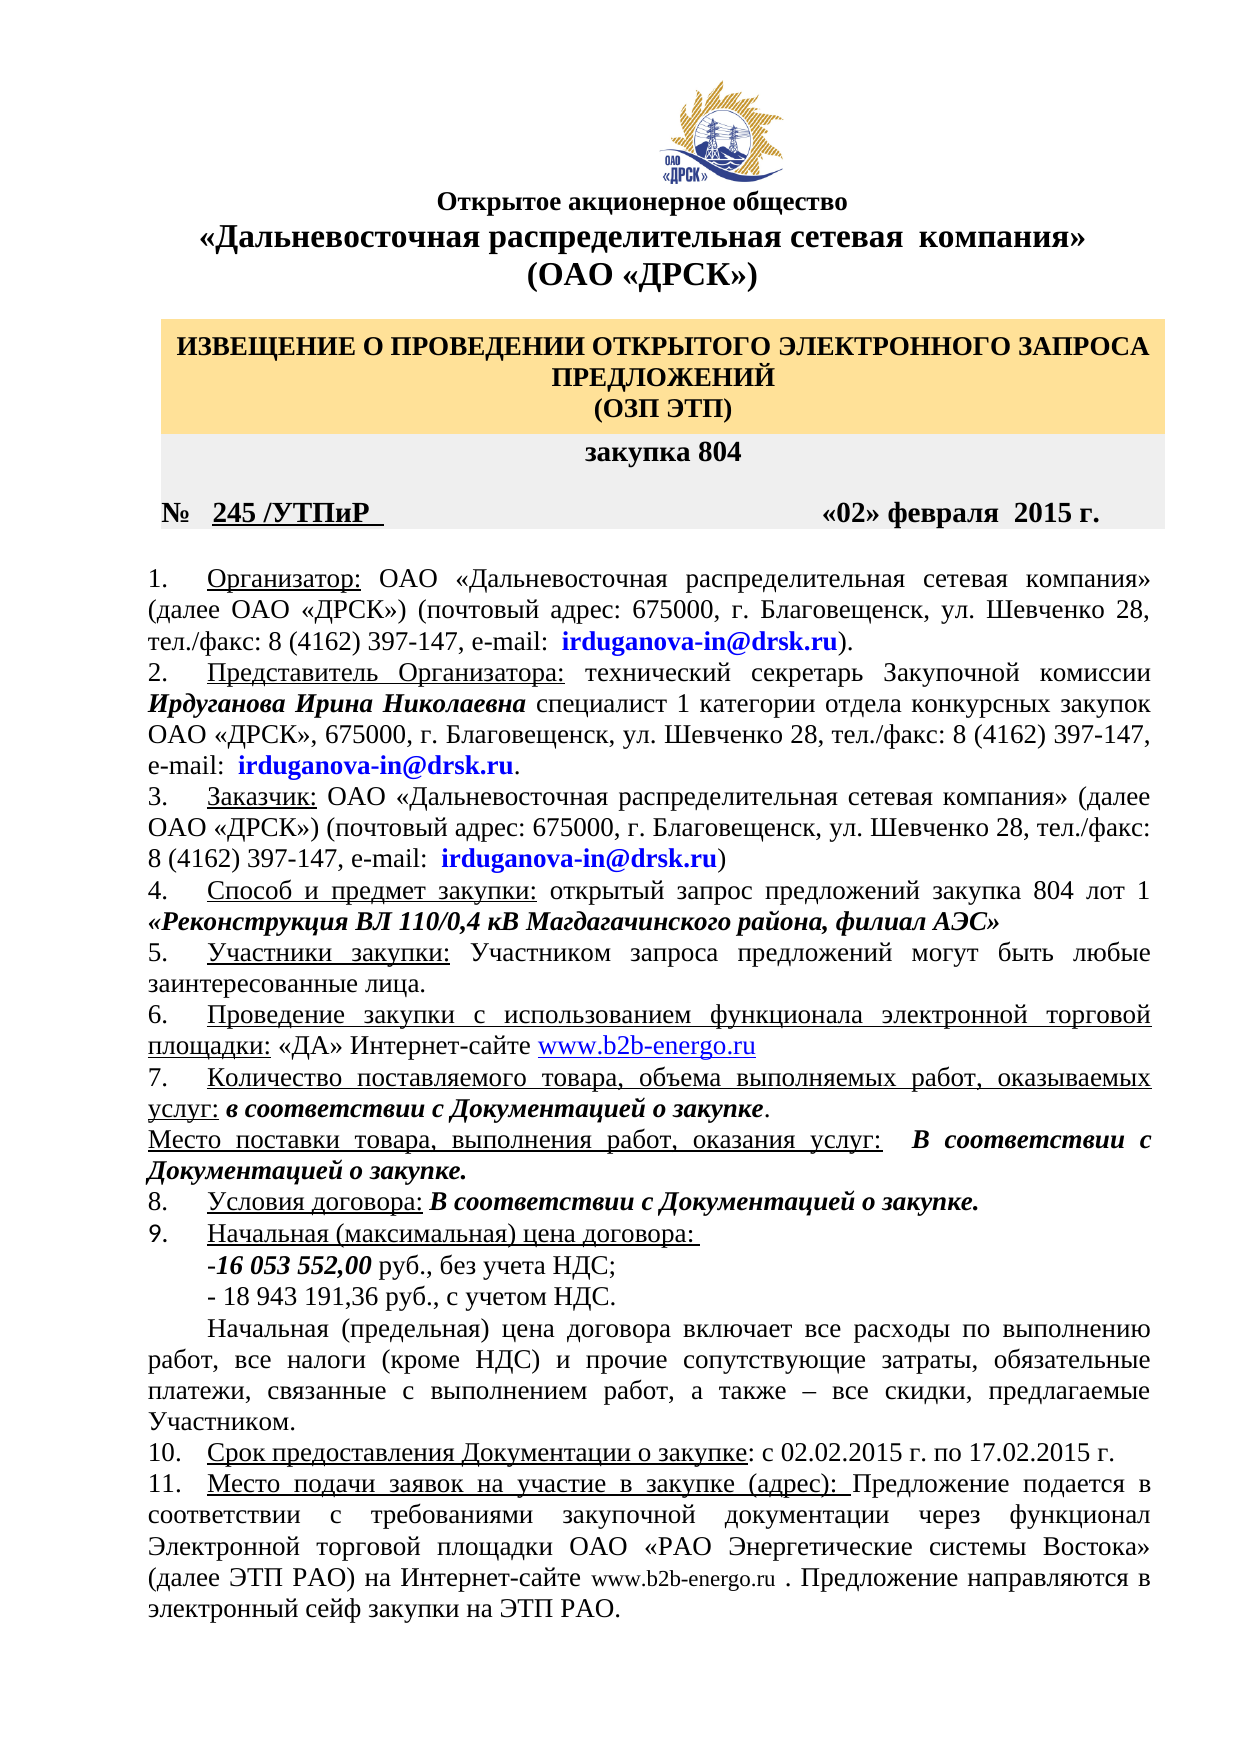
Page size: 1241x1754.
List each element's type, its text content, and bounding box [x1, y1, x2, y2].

text Начальная (предельная) цена договора включает все расходы по выполнению работ, все налоги (кроме НДС) и прочие сопутствующие затраты, обязательные платежи, связанные с выполнением работ, а также – все скидки, предлагаемые Участником. [148, 1312, 1152, 1436]
list Представитель Организатора: технический секретарь Закупочной комиссии Ирдуганова Ирина Николаевна специалист 1 категории отдела конкурсных закупок ОАО «ДРСК», 675000, г. Благовещенск, ул. Шевченко 28, тел./факс: 8 (4162) 397-147, e-mail: irduganova-in@drsk.ru. [148, 656, 1152, 780]
picture [658, 80, 784, 184]
text Открытое акционерное общество [148, 185, 1137, 216]
text - 18 943 191,36 руб., с учетом НДС. [148, 1281, 1152, 1312]
table_cell № 245 /УТПиР «02» февраля 2015 г. [161, 495, 1165, 529]
text -16 053 552,00 руб., без учета НДС; [148, 1249, 1152, 1281]
table_cell закупка 804 [161, 434, 1165, 495]
text Место поставки товара, выполнения работ, оказания услуг: В соответствии с Документацией о закупке. [148, 1123, 1152, 1185]
list Способ и предмет закупки: открытый запрос предложений закупка 804 лот 1 «Реконструкция ВЛ 110/0,4 кВ Магдагачинского района, филиал АЭС» [148, 874, 1152, 936]
table_header ИЗВЕЩЕНИЕ О ПРОВЕДЕНИИ ОТКРЫТОГО ЭЛЕКТРОННОГО ЗАПРОСА ПРЕДЛОЖЕНИЙ (ОЗП ЭТП) [161, 319, 1165, 434]
list Срок предоставления Документации о закупке: с 02.02.2015 г. по 17.02.2015 г. [148, 1436, 1152, 1467]
text «Дальневосточная распределительная сетевая компания» [148, 216, 1137, 255]
list Место подачи заявок на участие в закупке (адрес): Предложение подается в соответствии с требованиями закупочной документации через функционал Электронной торговой площадки ОАО «РАО Энергетические системы Востока» (далее ЭТП РАО) на Интернет-сайте www.b2b-energo.ru . Предложение направляются в электронный сейф закупки на ЭТП РАО. [148, 1467, 1152, 1623]
list Количество поставляемого товара, объема выполняемых работ, оказываемых услуг: в соответствии с Документацией о закупке. [148, 1061, 1152, 1123]
list Организатор: ОАО «Дальневосточная распределительная сетевая компания» (далее ОАО «ДРСК») (почтовый адрес: 675000, г. Благовещенск, ул. Шевченко 28, тел./факс: 8 (4162) 397-147, e-mail: irduganova-in@drsk.ru). [148, 562, 1152, 656]
list Участники закупки: Участником запроса предложений могут быть любые заинтересованные лица. [148, 936, 1152, 998]
list Условия договора: В соответствии с Документацией о закупке. [148, 1185, 1152, 1216]
list Начальная (максимальная) цена договора: [148, 1216, 1152, 1249]
text (ОАО «ДРСК») [148, 255, 1137, 293]
list Заказчик: ОАО «Дальневосточная распределительная сетевая компания» (далее ОАО «ДРСК») (почтовый адрес: 675000, г. Благовещенск, ул. Шевченко 28, тел./факс: 8 (4162) 397-147, e-mail: irduganova-in@drsk.ru) [148, 780, 1152, 874]
list Проведение закупки с использованием функционала электронной торговой площадки: «ДА» Интернет-сайте www.b2b-energo.ru [148, 998, 1152, 1061]
